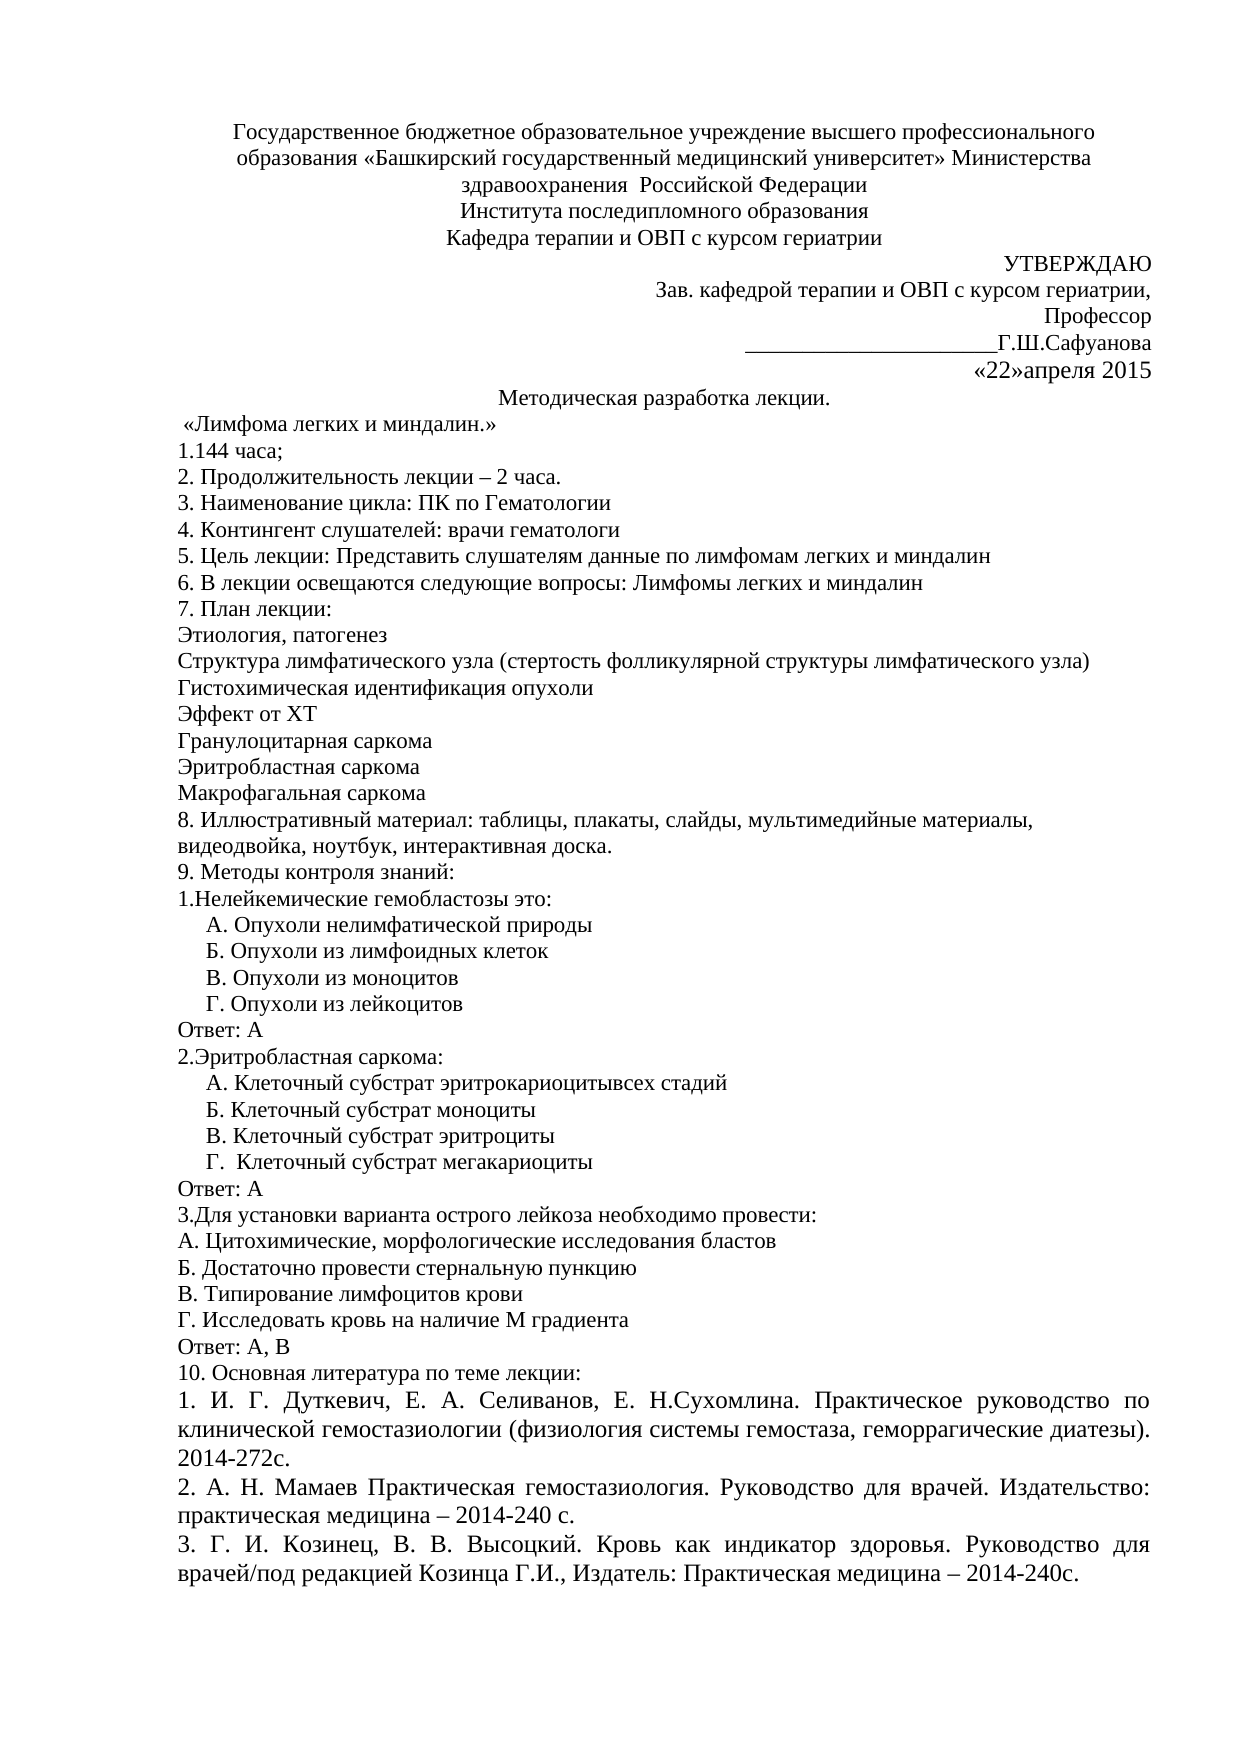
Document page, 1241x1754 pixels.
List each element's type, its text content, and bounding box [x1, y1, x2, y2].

text Методическая разработка лекции. [177, 384, 1152, 410]
text А. Цитохимические, морфологические исследования бластов [177, 1227, 1152, 1254]
text Эритробластная саркома [177, 753, 1152, 779]
text В. Опухоли из моноцитов [177, 964, 1152, 990]
text Кафедра терапии и ОВП с курсом гериатрии [177, 223, 1152, 250]
text В. Типирование лимфоцитов крови [177, 1280, 1152, 1306]
text 3. Г. И. Козинец, В. В. Высоцкий. Кровь как индикатор здоровья. Руководство для врачей/под редакцией Козинца Г.И., Издатель: Практическая медицина – 2014-240с. [177, 1529, 1152, 1587]
text «22»апреля 2015 [177, 355, 1152, 384]
text Профессор [177, 303, 1152, 329]
text 10. Основная литература по теме лекции: [177, 1359, 1152, 1386]
text 5. Цель лекции: Представить слушателям данные по лимфомам легких и миндалин [177, 542, 1152, 568]
text 2. А. Н. Мамаев Практическая гемостазиология. Руководство для врачей. Издательство: практическая медицина – 2014-240 с. [177, 1472, 1152, 1529]
text Б. Клеточный субстрат моноциты [177, 1096, 1152, 1122]
text 2.Эритробластная саркома: [177, 1043, 1152, 1069]
text Ответ: А [177, 1017, 1152, 1043]
text Г. Опухоли из лейкоцитов [177, 990, 1152, 1017]
text А. Клеточный субстрат эритрокариоцитывсех стадий [177, 1069, 1152, 1096]
text 2. Продолжительность лекции – 2 часа. [177, 463, 1152, 489]
text 1. И. Г. Дуткевич, Е. А. Селиванов, Е. Н.Сухомлина. Практическое руководство по клинической гемостазиологии (физиология системы гемостаза, геморрагические диатезы). 2014-272с. [177, 1386, 1152, 1472]
text Б. Достаточно провести стернальную пункцию [177, 1254, 1152, 1280]
text 1.144 часа; [177, 437, 1152, 463]
text Б. Опухоли из лимфоидных клеток [177, 937, 1152, 964]
text Ответ: А, В [177, 1333, 1152, 1359]
text Этиология, патогенез [177, 621, 1152, 648]
text Института последипломного образования [177, 197, 1152, 223]
text А. Опухоли нелимфатической природы [177, 911, 1152, 937]
text 4. Контингент слушателей: врачи гематологи [177, 516, 1152, 542]
text 7. План лекции: [177, 595, 1152, 621]
text Г. Исследовать кровь на наличие М градиента [177, 1306, 1152, 1333]
text «Лимфома легких и миндалин.» [177, 410, 1152, 437]
text ______________________Г.Ш.Сафуанова [177, 329, 1152, 355]
text Структура лимфатического узла (стертость фолликулярной структуры лимфатического узла) [177, 648, 1152, 674]
text Гистохимическая идентификация опухоли [177, 674, 1152, 700]
text 1.Нелейкемические гемобластозы это: [177, 885, 1152, 911]
text Эффект от ХТ [177, 700, 1152, 727]
text Государственное бюджетное образовательное учреждение высшего профессионального образования «Башкирский государственный медицинский университет» Министерства здравоохранения Российской Федерации [177, 118, 1152, 197]
text 6. В лекции освещаются следующие вопросы: Лимфомы легких и миндалин [177, 568, 1152, 595]
text 3. Наименование цикла: ПК по Гематологии [177, 489, 1152, 516]
text Зав. кафедрой терапии и ОВП с курсом гериатрии, [177, 276, 1152, 303]
text 8. Иллюстративный материал: таблицы, плакаты, слайды, мультимедийные материалы, видеодвойка, ноутбук, интерактивная доска. [177, 806, 1152, 858]
text Г. Клеточный субстрат мегакариоциты [177, 1148, 1152, 1175]
text Макрофагальная саркома [177, 779, 1152, 806]
text 9. Методы контроля знаний: [177, 858, 1152, 885]
text 3.Для установки варианта острого лейкоза необходимо провести: [177, 1201, 1152, 1227]
text Гранулоцитарная саркома [177, 727, 1152, 753]
text В. Клеточный субстрат эритроциты [177, 1122, 1152, 1148]
text УТВЕРЖДАЮ [177, 250, 1152, 276]
text Ответ: А [177, 1175, 1152, 1201]
